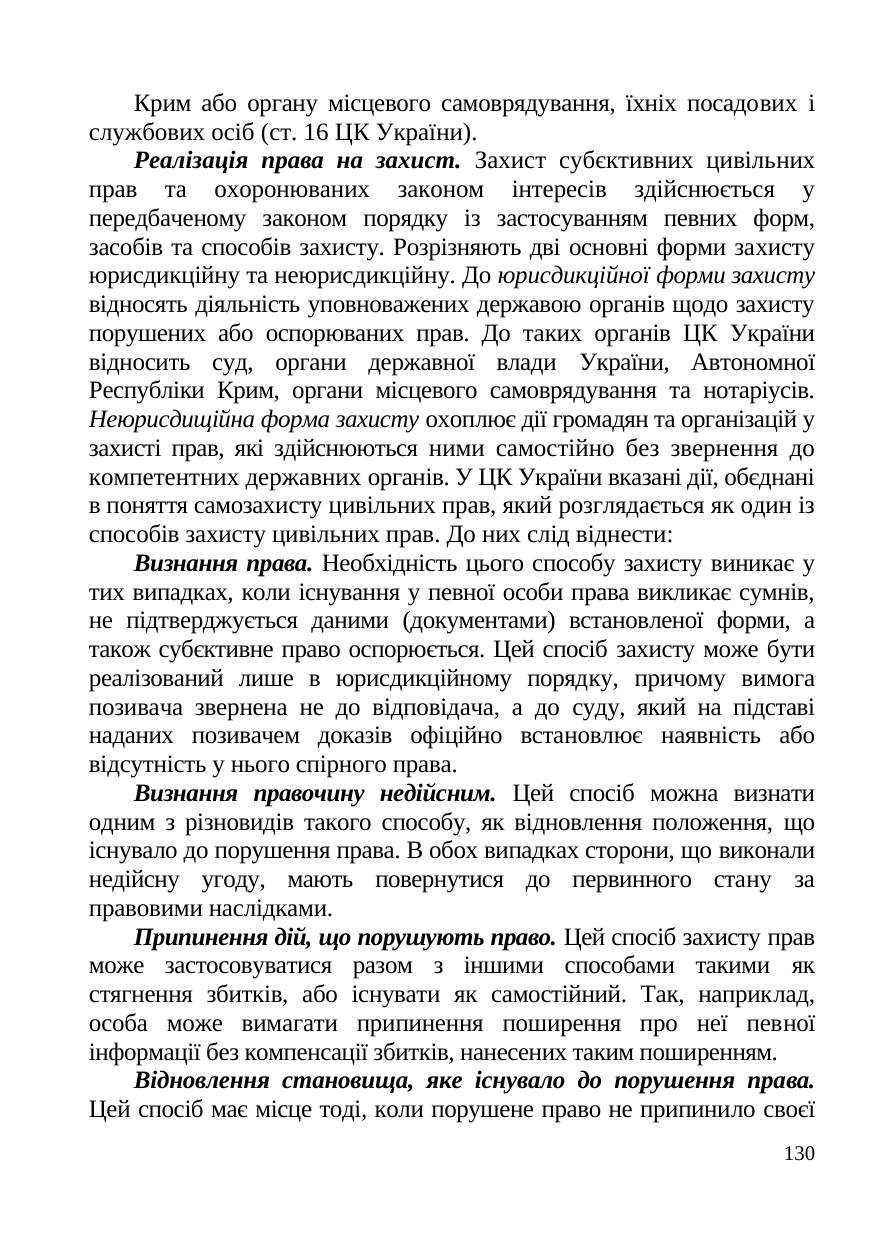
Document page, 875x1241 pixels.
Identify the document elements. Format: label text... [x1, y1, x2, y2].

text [89, 1065, 815, 1123]
text Реалізація права на захист. Захист субєктивних цивільних прав та охоронюваних законом інтересів здійснюється у передбаченому законом порядку із застосуванням певних форм, засобів та способів захисту. Розрізняють дві основні форми захисту юрисдикційну та неюрисдикційну. До юрисдикційної форми захисту відносять діяльність уповноважених державою органів щодо захисту порушених або оспорюваних прав. До таких органів ЦК України відносить суд, органи державної влади України, Автономної Республіки Крим, органи місцевого самоврядування та нотаріусів. Неюрисдищійна форма захисту охоплює дії громадян та організацій у захисті прав, які здійснюються ними самостійно без звернення до компетентних державних органів. У ЦК України вказані дії, обєднані в поняття самозахисту цивільних прав, який розглядається як один із способів захисту цивільних прав. До них слід віднести: [89, 145, 815, 548]
text Припинення дій, що порушують право. Цей спосіб захисту прав може застосовуватися разом з іншими способами такими як стягнення збитків, або існувати як самостійний. Так, наприклад, особа може вимагати припинення поширення про неї певної інформації без компенсації збитків, нанесених таким поширенням. [89, 922, 815, 1065]
text Визнання права. Необхідність цього способу захисту виникає у тих випадках, коли існування у певної особи права викликає сумнів, не підтверджується даними (документами) встановленої форми, а також субєктивне право оспорюється. Цей спосіб захисту може бути реалізований лише в юрисдикційному порядку, причому вимога позивача звернена не до відповідача, а до суду, який на підставі наданих позивачем доказів офіційно встановлює наявність або відсутність у нього спірного права. [89, 548, 815, 778]
text Визнання правочину недійсним. Цей спосіб можна визнати одним з різновидів такого способу, як відновлення положення, що існувало до порушення права. В обох випадках сторони, що виконали недійсну угоду, мають повернутися до первинного стану за правовими наслідками. [89, 778, 815, 922]
text Крим або органу місцевого самоврядування, їхніх посадових і службових осіб (ст. 16 ЦК України). [89, 88, 815, 145]
